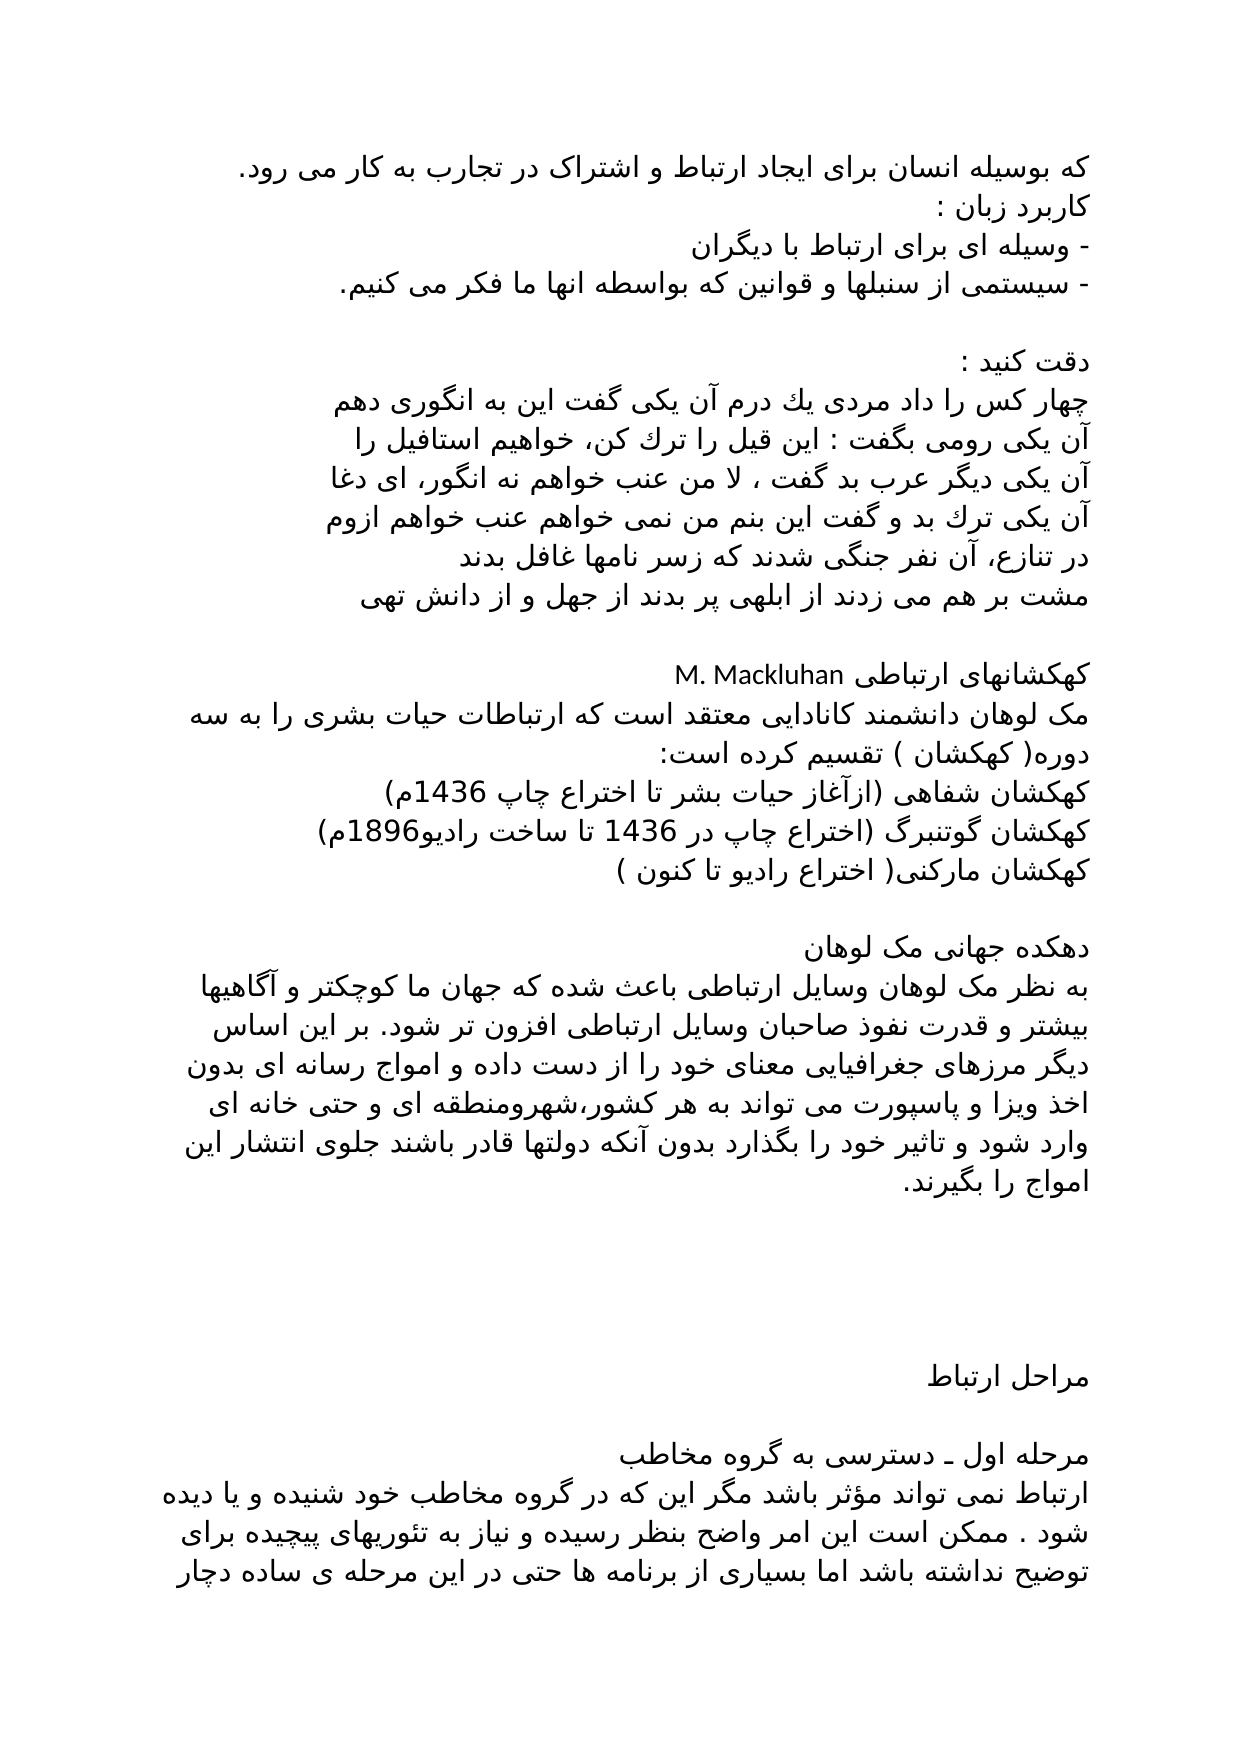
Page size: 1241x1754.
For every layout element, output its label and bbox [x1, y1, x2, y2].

text [150, 150, 1090, 1588]
